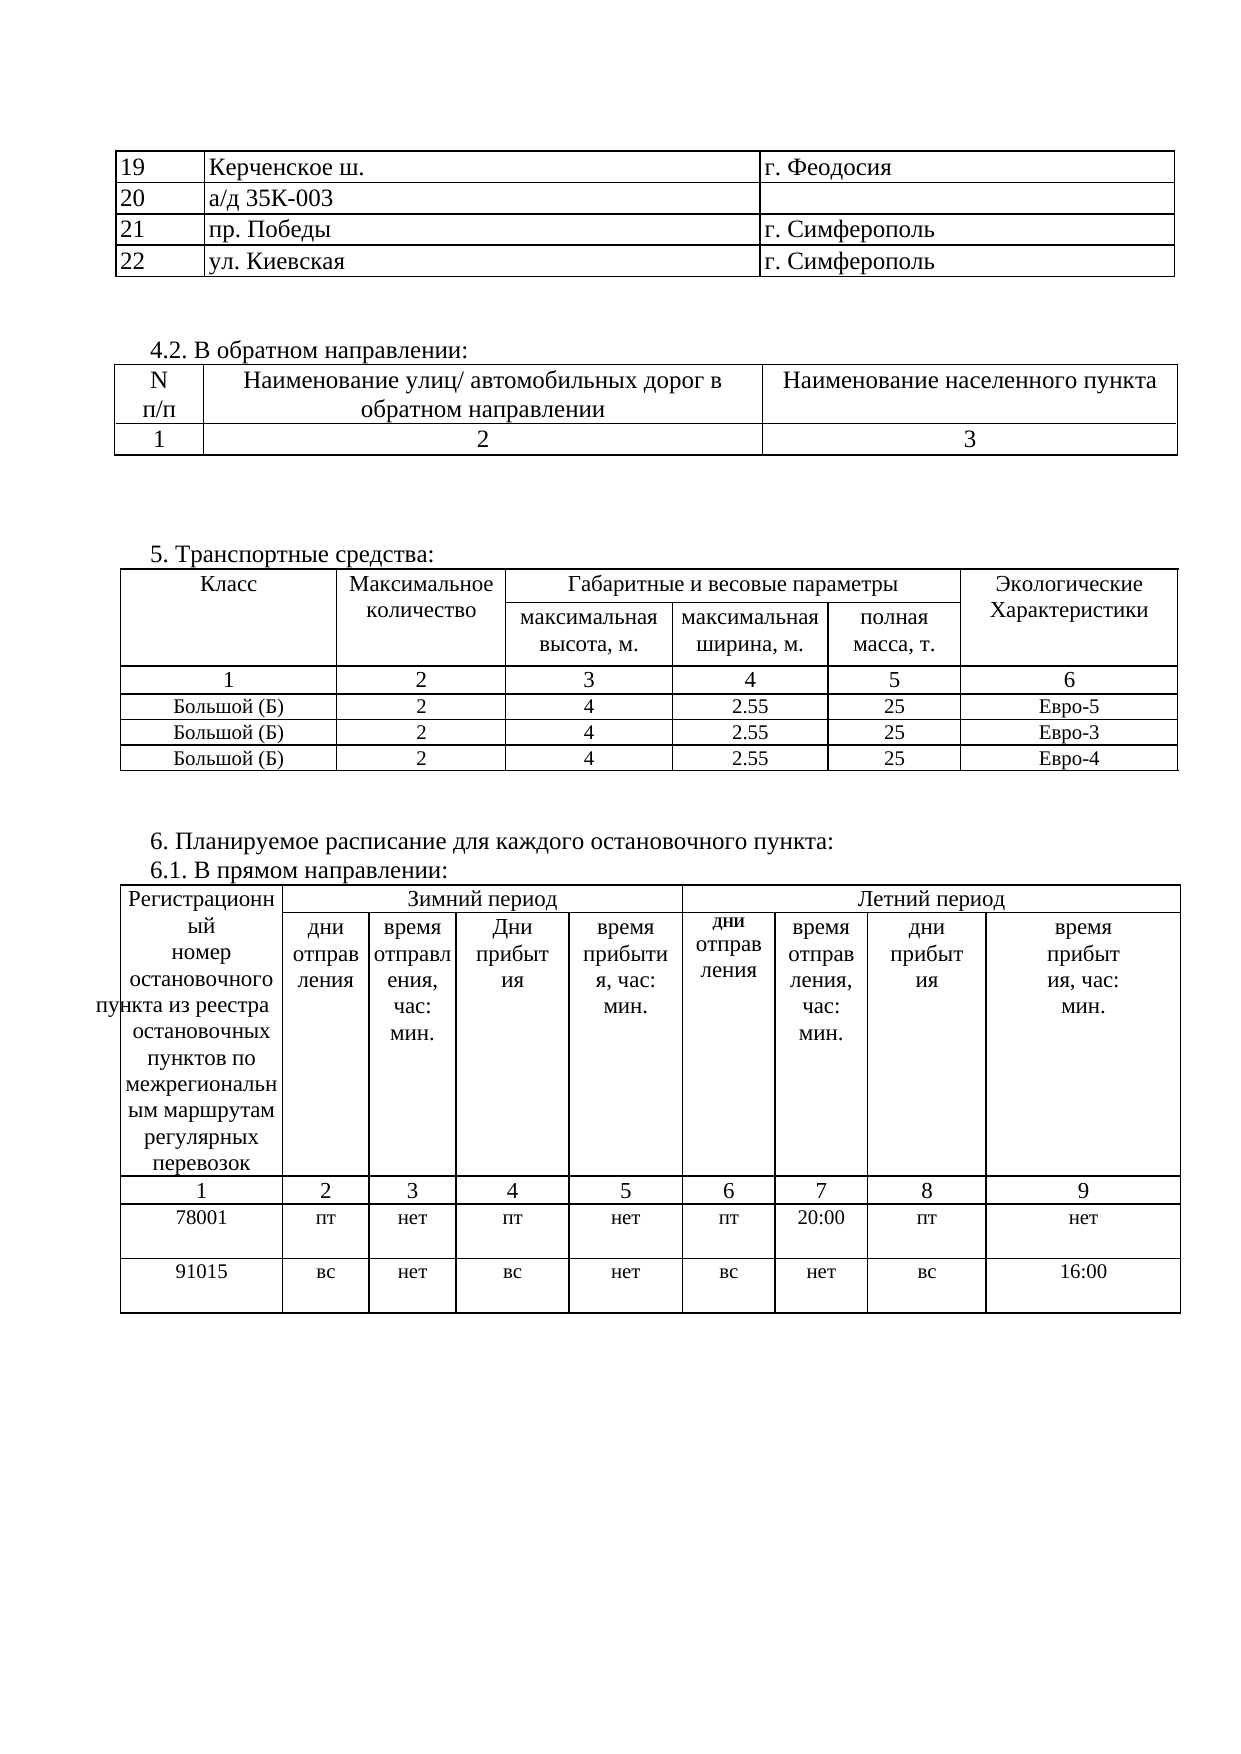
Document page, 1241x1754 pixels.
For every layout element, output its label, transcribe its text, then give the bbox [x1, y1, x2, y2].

table_cell нет [370, 1205, 455, 1258]
table_cell Евро-4 [961, 746, 1177, 770]
table_cell 6 [683, 1177, 774, 1203]
table_cell вс [683, 1259, 774, 1312]
table_cell 2.55 [673, 695, 827, 718]
table_header Регистрационный номер остановочного пункта из реестра остановочных пунктов по межрегиональным маршрутам регулярных перевозок [121, 886, 282, 1175]
table_cell Дни прибыт ия [457, 913, 568, 1175]
table_cell 4 [506, 720, 672, 744]
table_cell пр. Победы [205, 215, 759, 244]
table_cell а/д 35К-003 [205, 183, 759, 213]
table_cell 5 [829, 667, 960, 693]
table_cell 2 [204, 424, 762, 454]
table_header Наименование населенного пункта [763, 365, 1177, 423]
table_cell ул. Киевская [205, 246, 759, 276]
table_cell дни отправ ления [283, 913, 368, 1175]
table_cell максимальная ширина, м. [673, 603, 827, 665]
table_cell 20 [117, 183, 204, 213]
table_cell Большой (Б) [121, 720, 336, 744]
table_cell Евро-3 [961, 720, 1177, 744]
table_header N п/п [115, 365, 203, 423]
table_cell максимальная высота, м. [506, 603, 672, 665]
table_cell г. Симферополь [761, 215, 1174, 244]
table_cell 2 [337, 746, 505, 770]
table_cell нет [987, 1205, 1180, 1258]
table_cell 3 [506, 667, 672, 693]
table_header Летний период [683, 886, 1180, 912]
table_cell 25 [829, 720, 960, 744]
table_cell 21 [117, 215, 204, 244]
table_header Экологические Характеристики [961, 570, 1177, 665]
table_header Класс [121, 570, 336, 665]
table_cell Большой (Б) [121, 746, 336, 770]
table_cell 1 [121, 1177, 282, 1203]
table_cell нет [370, 1259, 455, 1312]
table_cell время отправ ления, час: мин. [776, 913, 867, 1175]
table_cell вс [457, 1259, 568, 1312]
table_cell пт [457, 1205, 568, 1258]
text 5. Транспортные средства: [150, 539, 1090, 568]
table_cell ДНИ отправ ления [683, 913, 774, 1175]
table_cell вс [283, 1259, 368, 1312]
table_cell 9 [987, 1177, 1180, 1203]
table_header Зимний период [283, 886, 682, 912]
table_cell 4 [457, 1177, 568, 1203]
table_cell 2 [337, 720, 505, 744]
table_cell 2 [337, 695, 505, 718]
table_cell 7 [776, 1177, 867, 1203]
table_cell 78001 [121, 1205, 282, 1258]
table_cell время прибыт ия, час: мин. [987, 913, 1180, 1175]
table_cell г. Феодосия [761, 152, 1174, 181]
table_cell 20:00 [776, 1205, 867, 1258]
table_cell 2.55 [673, 720, 827, 744]
table_cell полная масса, т. [829, 603, 960, 665]
table_cell Евро-5 [961, 695, 1177, 718]
table_cell время отправл ения, час: мин. [370, 913, 455, 1175]
table_cell 2.55 [673, 746, 827, 770]
table_header Наименование улиц/ автомобильных дорог в обратном направлении [204, 365, 762, 423]
table_cell дни прибыт ия [868, 913, 985, 1175]
table_cell 6 [961, 667, 1177, 693]
table_cell 4 [673, 667, 827, 693]
table_cell Керченское ш. [205, 152, 759, 181]
table_cell пт [283, 1205, 368, 1258]
table_cell 3 [370, 1177, 455, 1203]
table_cell 1 [115, 424, 203, 454]
table_cell 22 [117, 246, 204, 276]
table_cell нет [570, 1259, 682, 1312]
table_cell Большой (Б) [121, 695, 336, 718]
table_header Габаритные и весовые параметры [506, 570, 960, 602]
table_cell 4 [506, 695, 672, 718]
table_cell 19 [117, 152, 204, 181]
text 4.2. В обратном направлении: [150, 335, 1090, 364]
table_cell 1 [121, 667, 336, 693]
table_header Максимальное количество [337, 570, 505, 665]
table_cell вс [868, 1259, 985, 1312]
table_cell 5 [570, 1177, 682, 1203]
table_cell 4 [506, 746, 672, 770]
table_cell 16:00 [987, 1259, 1180, 1312]
text 6.1. В прямом направлении: [150, 855, 1090, 884]
text 6. Планируемое расписание для каждого остановочного пункта: [150, 826, 1090, 855]
table_cell пт [683, 1205, 774, 1258]
table_cell [761, 183, 1174, 213]
table_cell пт [868, 1205, 985, 1258]
table_cell 2 [283, 1177, 368, 1203]
table_cell время прибыти я, час: мин. [570, 913, 682, 1175]
table_cell нет [776, 1259, 867, 1312]
table_cell 3 [763, 423, 1177, 454]
table_cell нет [570, 1205, 682, 1258]
table_cell 91015 [121, 1259, 282, 1312]
table_cell 25 [829, 746, 960, 770]
table_cell 25 [829, 695, 960, 718]
table_cell 2 [337, 667, 505, 693]
table_cell 8 [868, 1177, 985, 1203]
table_cell г. Симферополь [761, 246, 1174, 276]
